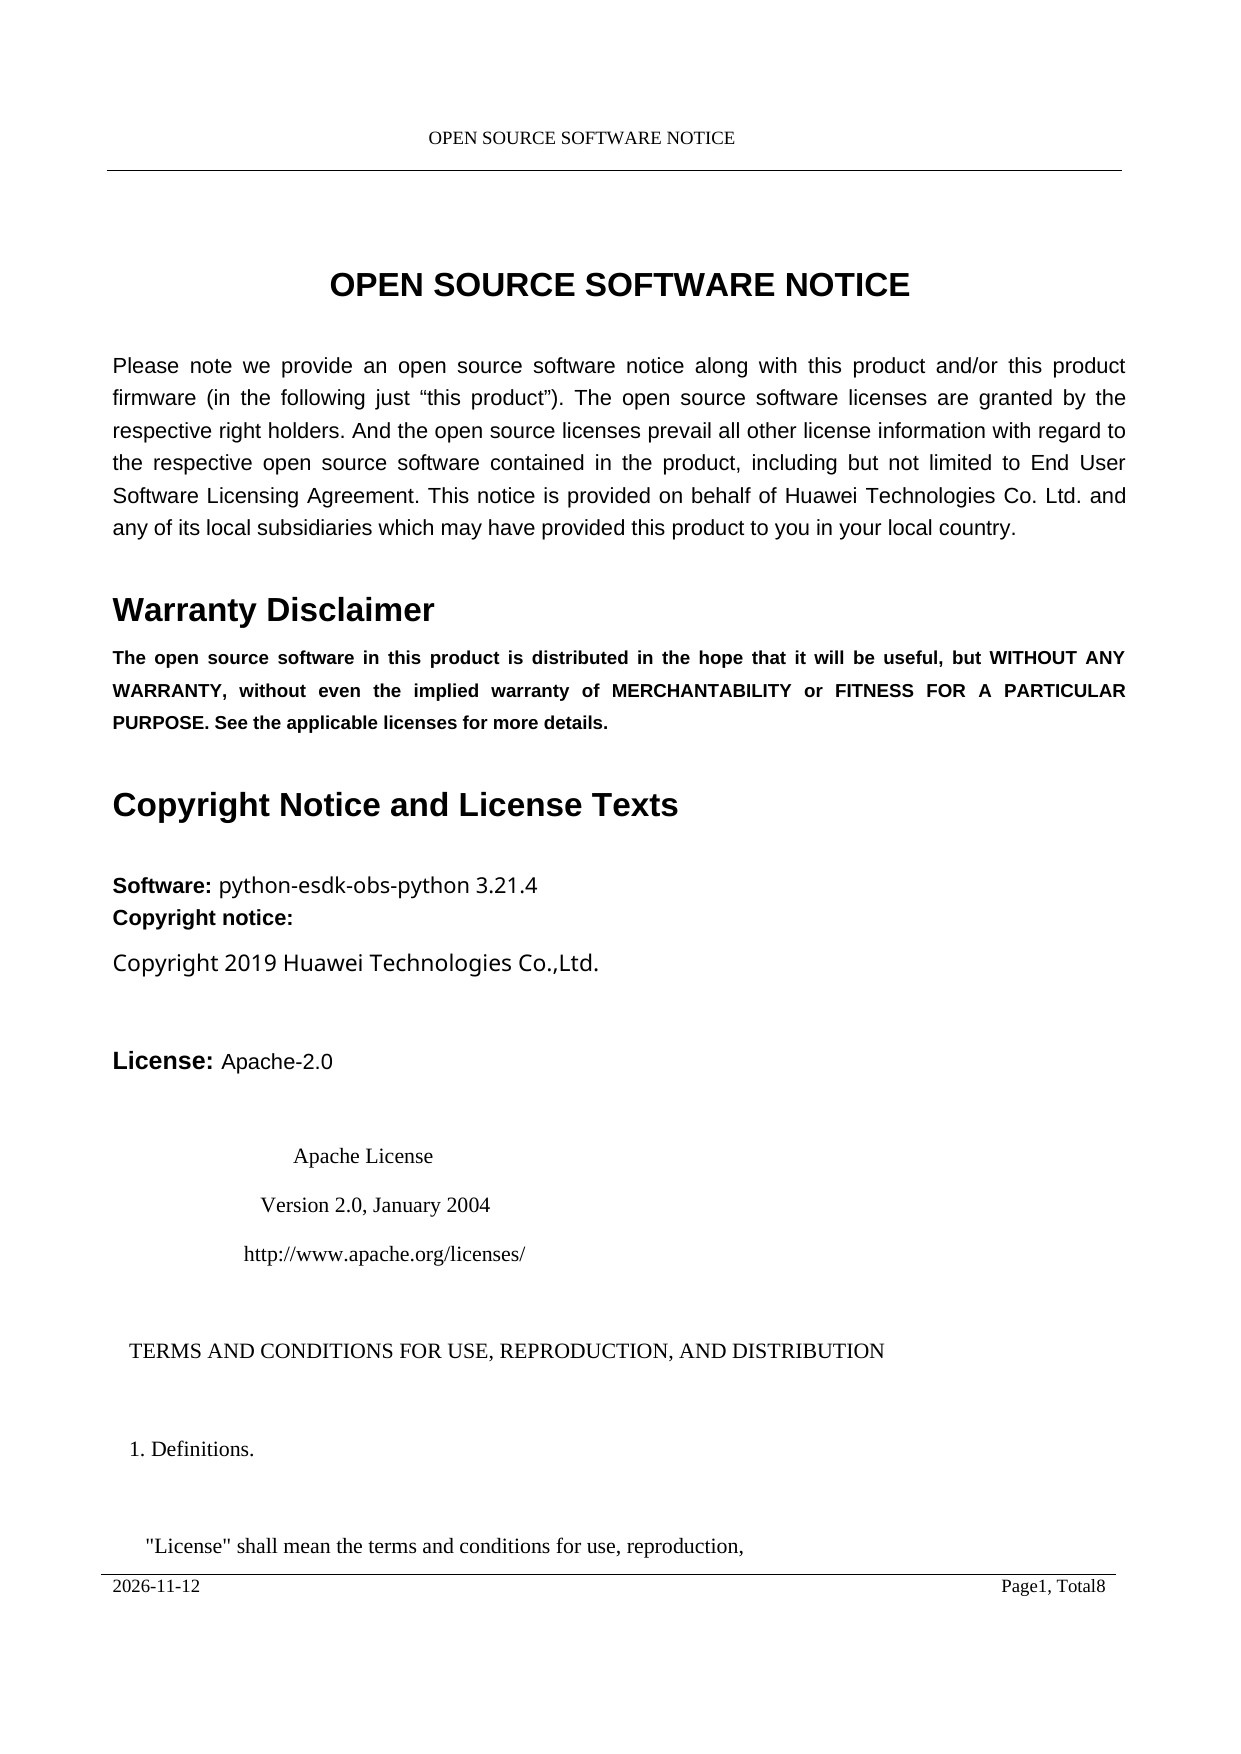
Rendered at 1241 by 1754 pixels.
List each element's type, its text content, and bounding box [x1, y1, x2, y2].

text OPEN SOURCE SOFTWARE NOTICE [112, 251, 1128, 316]
text License: Apache-2.0 [112, 1044, 1128, 1077]
text Copyright notice: [112, 901, 1128, 934]
text Please note we provide an open source software notice along with this product and/or this product firmware (in the following just “this product”). The open source software licenses are granted by the respective right holders. And the open source licenses prevail all other license information with regard to the respective open source software contained in the product, including but not limited to End User Software Licensing Agreement. This notice is provided on behalf of Huawei Technologies Co. Ltd. and any of its local subsidiaries which may have provided this product to you in your local country. [112, 349, 1128, 544]
text Copyright 2019 Huawei Technologies Co.,Ltd. [112, 947, 1128, 1028]
text Warranty Disclaimer [112, 576, 1128, 641]
text Software: python-esdk-obs-python 3.21.4 [112, 869, 1128, 901]
text Copyright Notice and License Texts [112, 771, 1128, 836]
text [112, 1091, 1128, 1562]
text The open source software in this product is distributed in the hope that it will be useful, but WITHOUT ANY WARRANTY, without even the implied warranty of MERCHANTABILITY or FITNESS FOR A PARTICULAR PURPOSE. See the applicable licenses for more details. [112, 641, 1128, 739]
